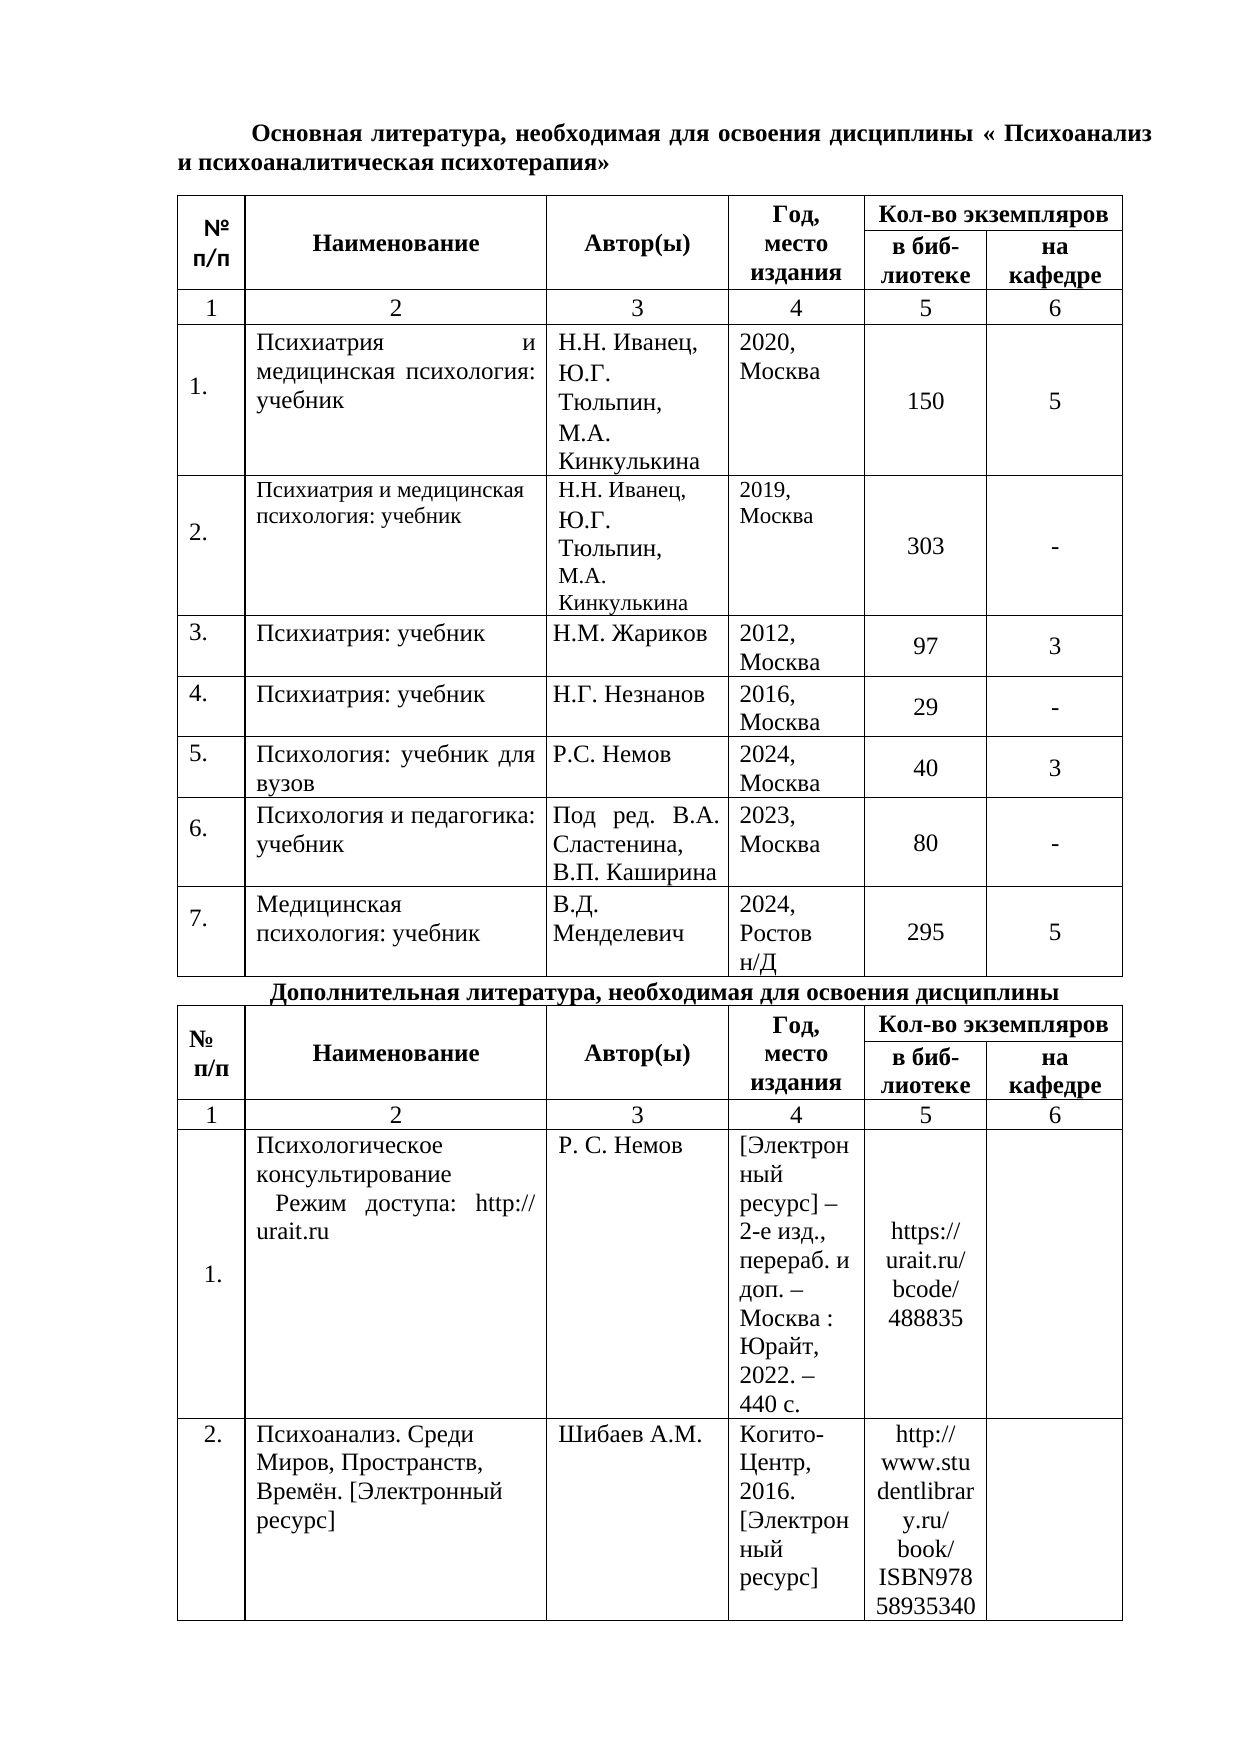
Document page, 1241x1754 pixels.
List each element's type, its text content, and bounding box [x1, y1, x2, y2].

table_cell 5 [987, 887, 1122, 976]
table_header Кол-во экземпляров [865, 196, 1122, 230]
table_cell Медицинская психология: учебник [246, 887, 546, 976]
table_cell 4 [729, 1100, 864, 1129]
table_cell 303 [865, 476, 986, 615]
table_cell 3 [547, 290, 728, 324]
table_cell Психиатрия и медицинская психология: учебник [246, 476, 546, 615]
table_cell 2020, Москва [729, 325, 864, 475]
table_cell [178, 616, 244, 676]
table_cell [178, 677, 244, 736]
table_cell 80 [865, 798, 986, 886]
table_cell [987, 1130, 1122, 1418]
table_cell В.Д. Менделевич [547, 887, 728, 976]
table_cell - [987, 677, 1122, 736]
table_cell [178, 737, 244, 797]
table_header Год, место издания [729, 196, 864, 289]
table_cell 2024, Ростов н/Д [729, 887, 864, 976]
table_cell Р. С. Немов [547, 1130, 728, 1418]
table_cell 2012, Москва [729, 616, 864, 676]
table_cell в биб-лиотеке [865, 231, 986, 289]
table_cell 5 [865, 1100, 986, 1129]
table_cell 29 [865, 677, 986, 736]
table_cell [178, 887, 244, 976]
table_cell 3 [547, 1100, 728, 1129]
table_cell 3 [987, 737, 1122, 797]
table_cell 6 [987, 1100, 1122, 1129]
table_cell [987, 1419, 1122, 1620]
table_header Кол-во экземпляров [865, 1006, 1122, 1041]
table_cell https://urait.ru/bcode/488835 [865, 1130, 986, 1418]
table_cell Р.С. Немов [547, 737, 728, 797]
table_cell [178, 476, 244, 615]
table_cell Психиатрия: учебник [246, 677, 546, 736]
table_cell 5 [987, 325, 1122, 475]
table_header Наименование [246, 196, 546, 289]
table_cell Н.Г. Незнанов [547, 677, 728, 736]
table_cell Психиатрия и медицинская психология: учебник [246, 325, 546, 475]
table_cell Психологическое консультирование Режим доступа: http:// urait.ru [246, 1130, 546, 1418]
table_header Наименование [246, 1006, 546, 1099]
table_cell 40 [865, 737, 986, 797]
table_cell 2016, Москва [729, 677, 864, 736]
table_cell [178, 1130, 244, 1418]
table_cell 1 [178, 1100, 244, 1129]
table_header Автор(ы) [547, 1006, 728, 1099]
table_cell Н.М. Жариков [547, 616, 728, 676]
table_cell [246, 1419, 546, 1620]
table_cell 2024, Москва [729, 737, 864, 797]
table_cell 2023, Москва [729, 798, 864, 886]
table_cell 2019, Москва [729, 476, 864, 615]
table_cell [178, 325, 244, 475]
table_cell 6 [987, 290, 1122, 324]
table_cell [865, 1419, 986, 1620]
table_cell [Электронный ресурс] – 2-е изд., перераб. и доп. – Москва : Юрайт, 2022. – 440 с. [729, 1130, 864, 1418]
table_cell 3 [987, 616, 1122, 676]
table_cell 295 [865, 887, 986, 976]
table_cell Психиатрия: учебник [246, 616, 546, 676]
table_cell 1 [178, 290, 244, 324]
table_cell 2 [246, 1100, 546, 1129]
table_cell на кафедре [987, 231, 1122, 289]
table_cell - [987, 798, 1122, 886]
text Основная литература, необходимая для освоения дисциплины « Психоанализ и психоаналитическая психотерапия» [177, 118, 1152, 176]
table_cell Психология: учебник для вузов [246, 737, 546, 797]
table_cell 97 [865, 616, 986, 676]
table_cell Н.Н. Иванец, Ю.Г. Тюльпин, М.А. Кинкулькина [547, 325, 728, 475]
table_cell Шибаев А.М. [547, 1419, 728, 1620]
table_cell 2 [246, 290, 546, 324]
table_cell Под ред. В.А. Сластенина, В.П. Каширина [547, 798, 728, 886]
table_header Автор(ы) [547, 196, 728, 289]
table_header Год, место издания [729, 1006, 864, 1099]
text Дополнительная литература, необходимая для освоения дисциплины [177, 977, 1152, 1005]
table_cell [178, 1419, 244, 1620]
table_cell [178, 798, 244, 886]
table_header № п/п [178, 1006, 244, 1099]
table_cell 150 [865, 325, 986, 475]
table_cell Психология и педагогика: учебник [246, 798, 546, 886]
table_cell в биб-лиотеке [865, 1042, 986, 1099]
table_cell - [987, 476, 1122, 615]
table_cell 4 [729, 290, 864, 324]
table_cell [729, 1419, 864, 1620]
table_header № п/п [178, 196, 244, 289]
table_cell Н.Н. Иванец, Ю.Г. Тюльпин, М.А. Кинкулькина [547, 476, 728, 615]
table_cell 5 [865, 290, 986, 324]
table_cell на кафедре [987, 1042, 1122, 1099]
